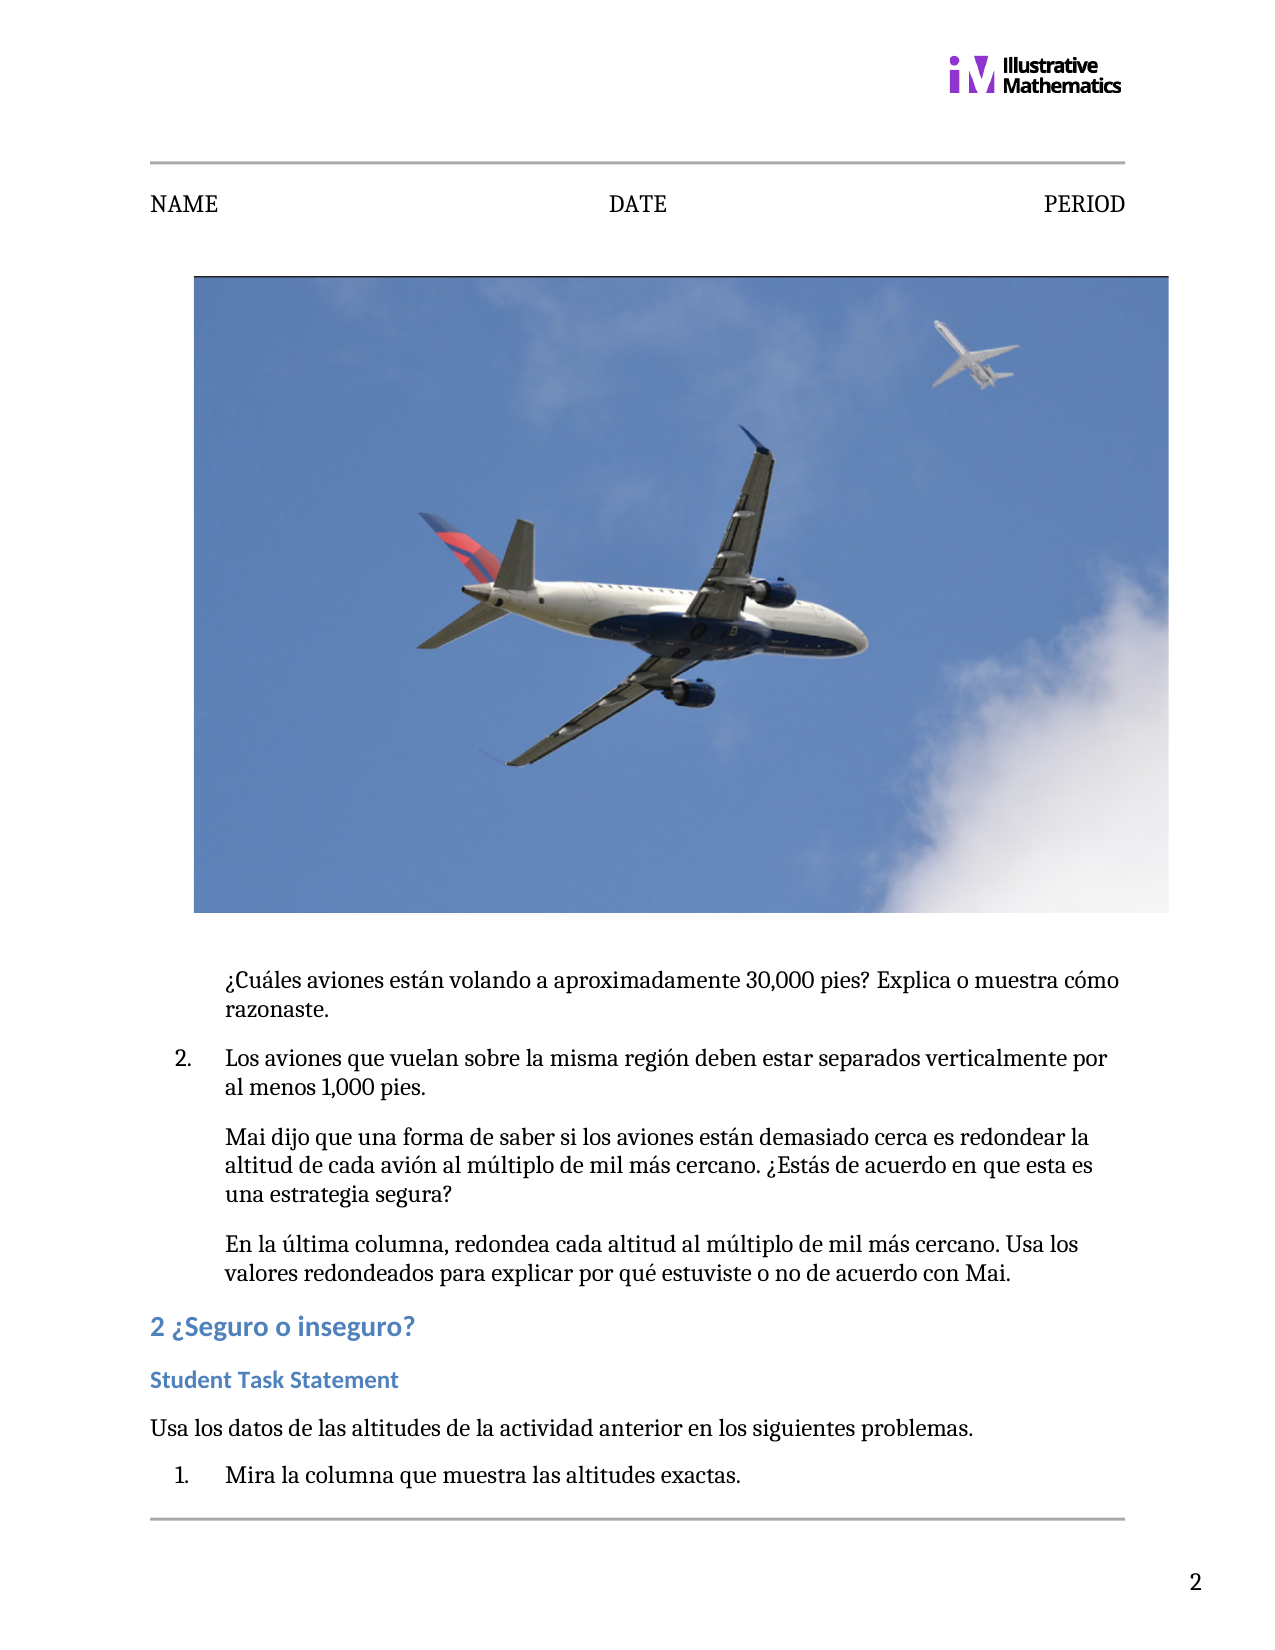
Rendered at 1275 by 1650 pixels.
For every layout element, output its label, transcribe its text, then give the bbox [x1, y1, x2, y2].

list En la última columna, redondea cada altitud al múltiplo de mil más cercano. Usa los valores redondeados para explicar por qué estuviste o no de acuerdo con Mai. [175, 1230, 1125, 1287]
picture [193, 276, 1169, 913]
list Mai dijo que una forma de saber si los aviones están demasiado cerca es redondear la altitud de cada avión al múltiplo de mil más cercano. ¿Estás de acuerdo en que esta es una estrategia segura? [175, 1123, 1125, 1209]
subtitle Student Task Statement [150, 1364, 1125, 1395]
picture [949, 55, 1121, 93]
list ¿Cuáles aviones están volando a aproximadamente 30,000 pies? Explica o muestra cómo razonaste. [175, 966, 1125, 1023]
text Usa los datos de las altitudes de la actividad anterior en los siguientes problemas. [150, 1414, 1125, 1443]
list Los aviones que vuelan sobre la misma región deben estar separados verticalmente por al menos 1,000 pies. [175, 1044, 1125, 1102]
list Mira la columna que muestra las altitudes exactas. [175, 1461, 1125, 1490]
subtitle 2 ¿Seguro o inseguro? [150, 1308, 1125, 1344]
